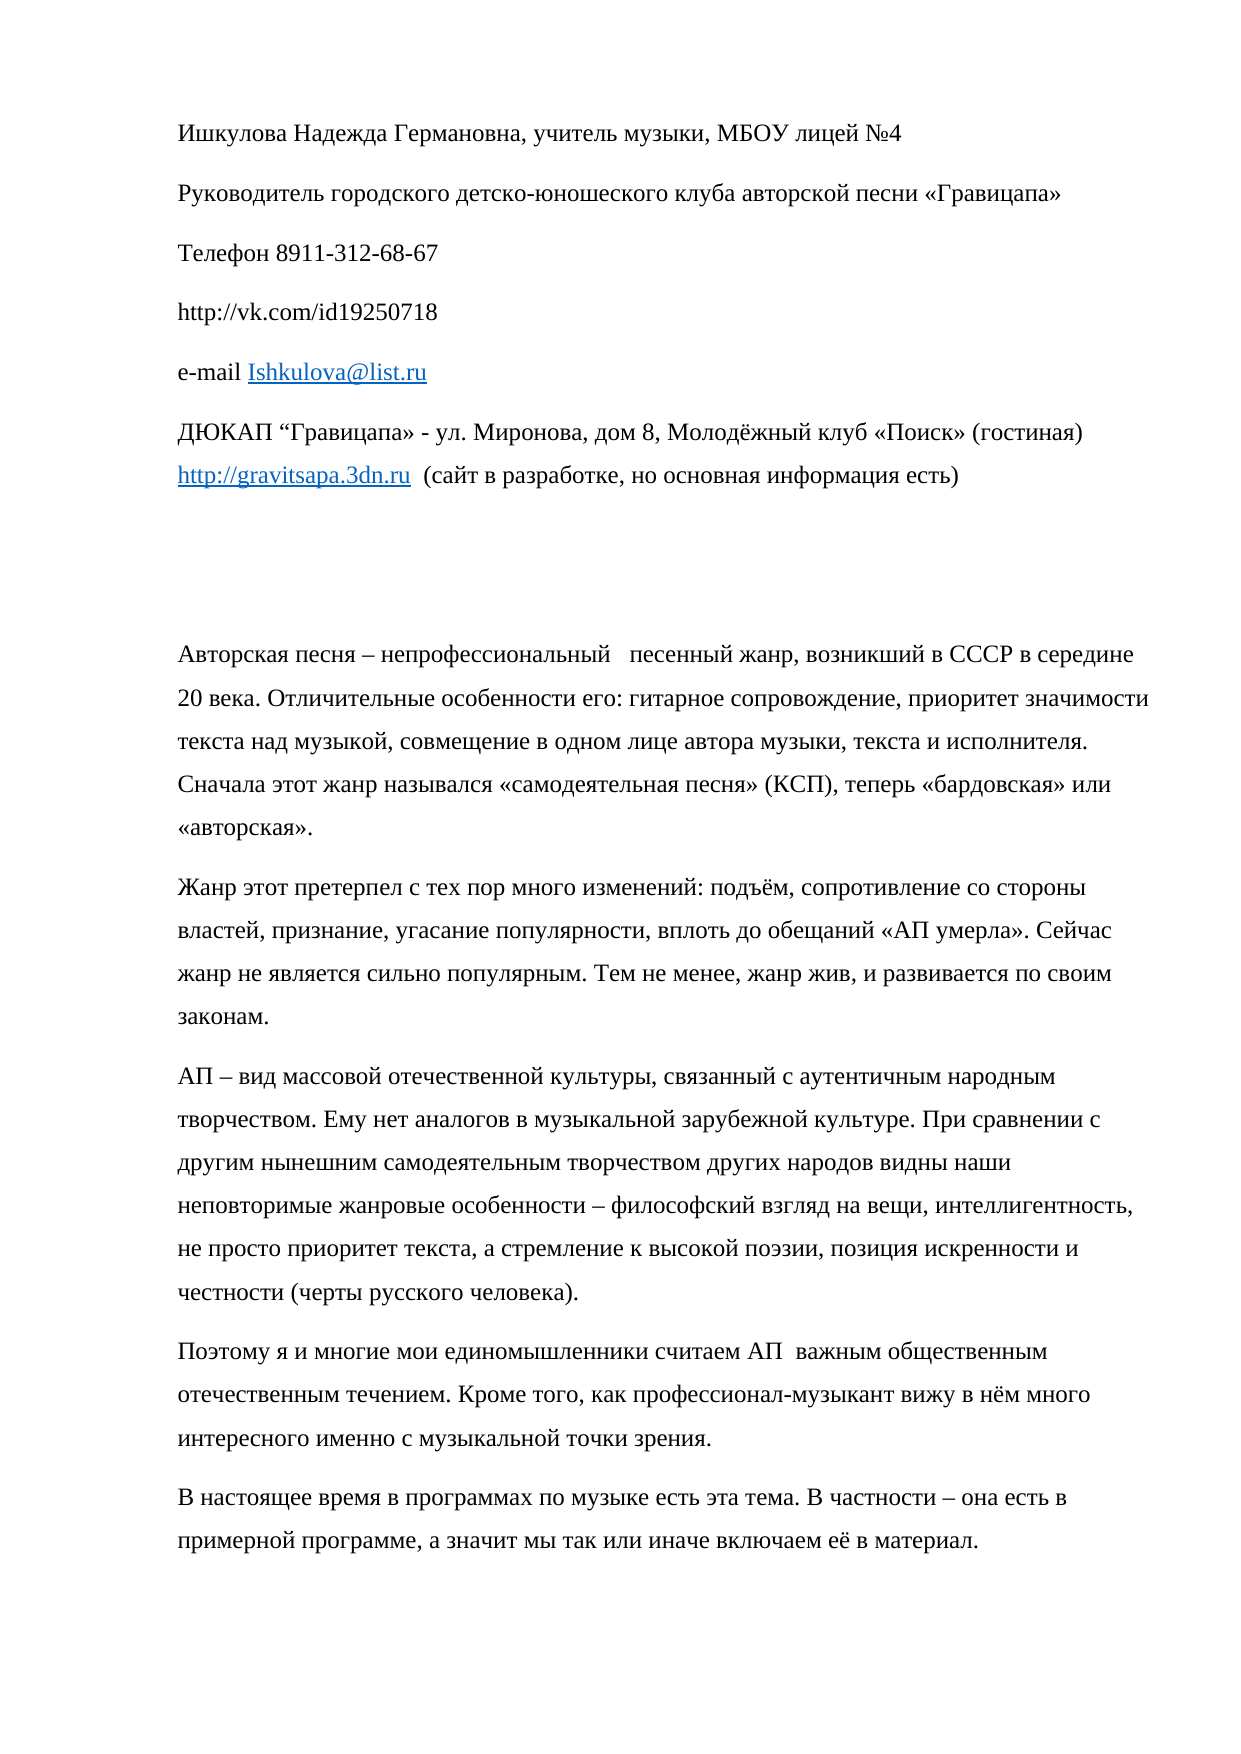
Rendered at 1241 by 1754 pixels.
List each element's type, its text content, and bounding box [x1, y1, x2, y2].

text Авторская песня – непрофессиональный песенный жанр, возникший в СССР в середине 20 века. Отличительные особенности его: гитарное сопровождение, приоритет значимости текста над музыкой, совмещение в одном лице автора музыки, текста и исполнителя. Сначала этот жанр назывался «самодеятельная песня» (КСП), теперь «бардовская» или «авторская». [177, 639, 1152, 841]
text Телефон 8911-312-68-67 [177, 238, 1152, 266]
text АП – вид массовой отечественной культуры, связанный с аутентичным народным творчеством. Ему нет аналогов в музыкальной зарубежной культуре. При сравнении с другим нынешним самодеятельным творчеством других народов видны наши неповторимые жанровые особенности – философский взгляд на вещи, интеллигентность, не просто приоритет текста, а стремление к высокой поэзии, позиция искренности и честности (черты русского человека). [177, 1061, 1152, 1305]
text http://vk.com/id19250718 [177, 297, 1152, 326]
text Жанр этот претерпел с тех пор много изменений: подъём, сопротивление со стороны властей, признание, угасание популярности, вплоть до обещаний «АП умерла». Сейчас жанр не является сильно популярным. Тем не менее, жанр жив, и развивается по своим законам. [177, 872, 1152, 1030]
text Поэтому я и многие мои единомышленники считаем АП важным общественным отечественным течением. Кроме того, как профессионал-музыкант вижу в нём много интересного именно с музыкальной точки зрения. [177, 1336, 1152, 1451]
text Руководитель городского детско-юношеского клуба авторской песни «Гравицапа» [177, 178, 1152, 207]
text ДЮКАП “Гравицапа» - ул. Миронова, дом 8, Молодёжный клуб «Поиск» (гостиная) http://gravitsapa.3dn.ru (сайт в разработке, но основная информация есть) [177, 417, 1152, 489]
text В настоящее время в программах по музыке есть эта тема. В частности – она есть в примерной программе, а значит мы так или иначе включаем её в материал. [177, 1482, 1152, 1554]
text e-mail Ishkulova@list.ru [177, 357, 1152, 386]
text Ишкулова Надежда Германовна, учитель музыки, МБОУ лицей №4 [177, 118, 1152, 147]
